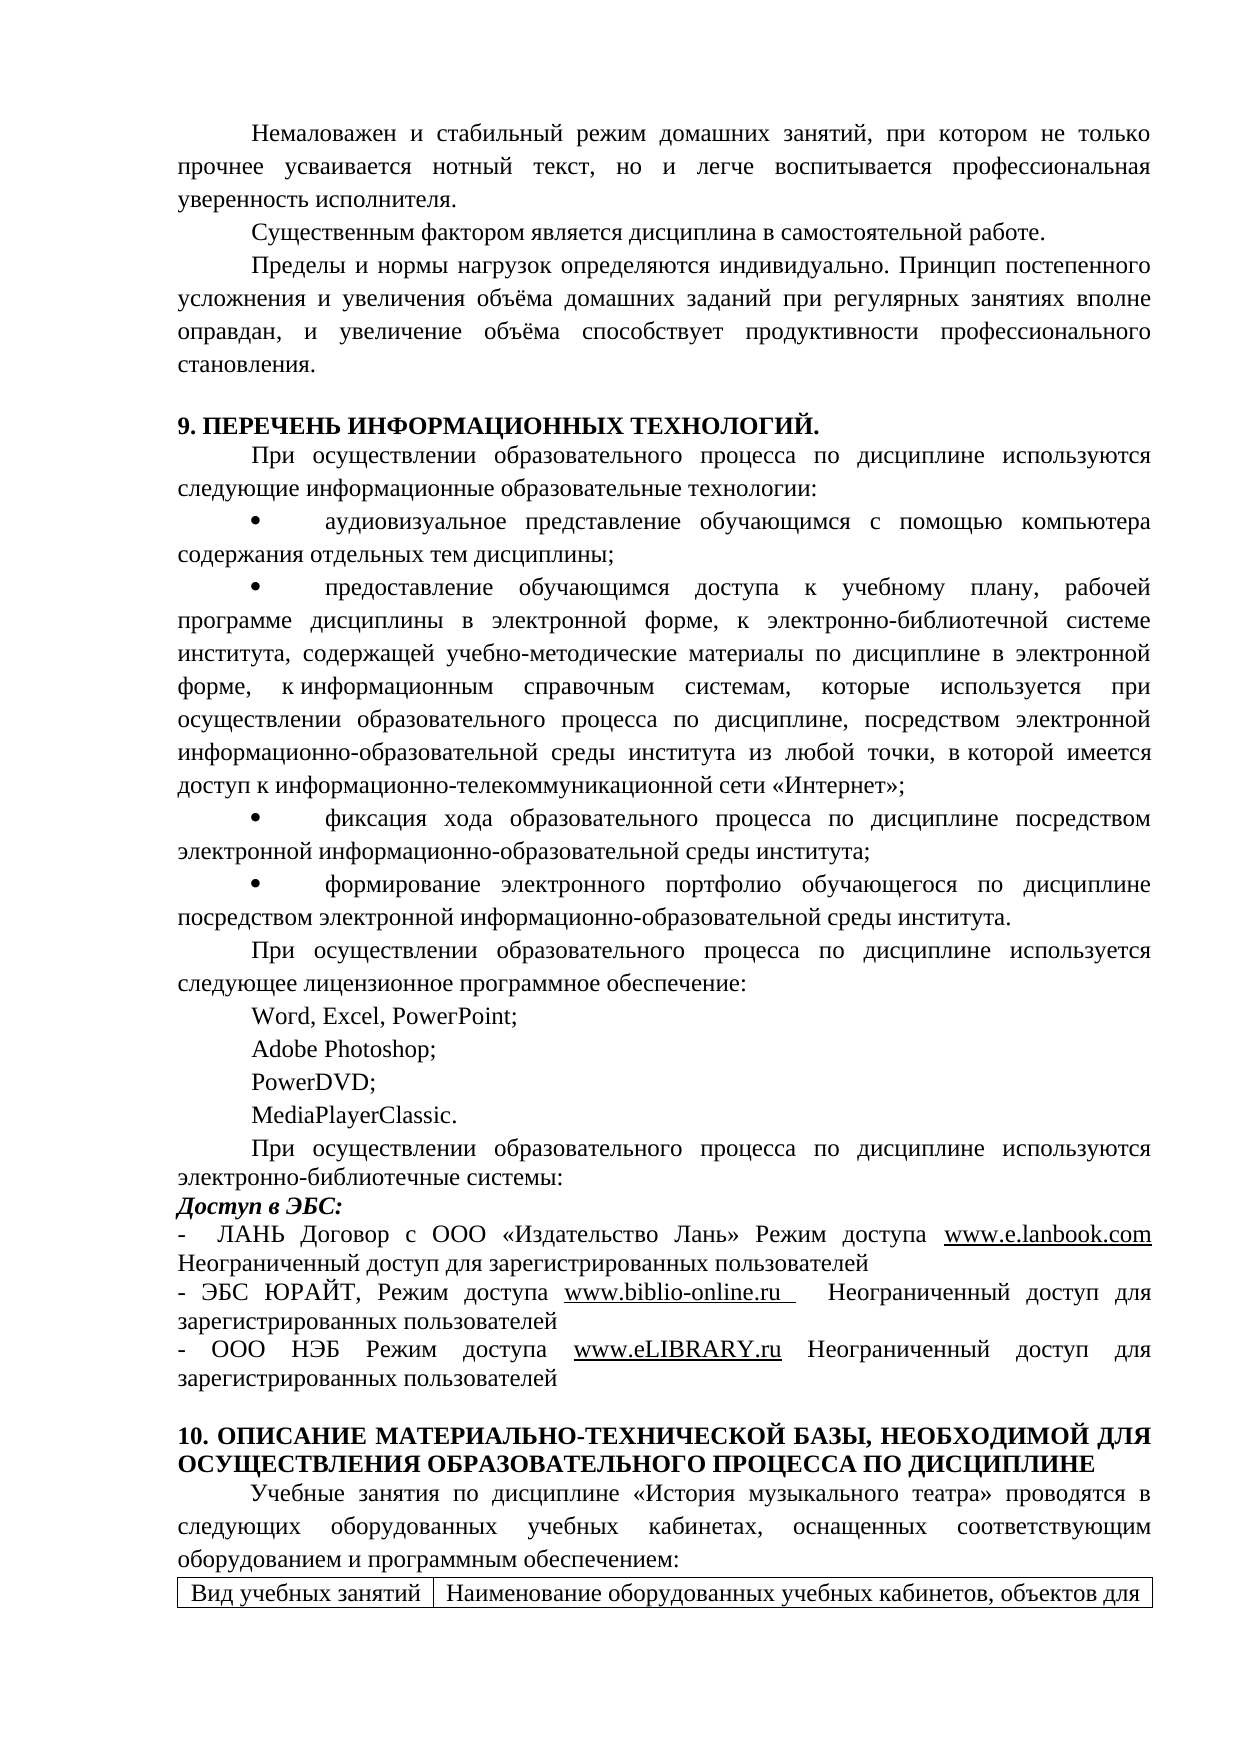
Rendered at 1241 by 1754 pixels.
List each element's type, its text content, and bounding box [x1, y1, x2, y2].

text - ООО НЭБ Режим доступа www.eLIBRARY.ru Неограниченный доступ для зарегистрированных пользователей [177, 1334, 1152, 1392]
list формирование электронного портфолио обучающегося по дисциплине посредством электронной информационно-образовательной среды института. [177, 869, 1152, 931]
text Adobe Photoshop; [177, 1034, 1152, 1063]
list фиксация хода образовательного процесса по дисциплине посредством электронной информационно-образовательной среды института; [177, 803, 1152, 865]
text При осуществлении образовательного процесса по дисциплине используются следующие информационные образовательные технологии: [177, 440, 1152, 502]
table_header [178, 1578, 433, 1607]
text Wогd, Ехсеl, PowегРоint; [177, 1001, 1152, 1030]
text При осуществлении образовательного процесса по дисциплине используются электронно-библиотечные системы: [177, 1133, 1152, 1191]
text - ЭБС ЮРАЙТ, Режим доступа www.biblio-online.ru Неограниченный доступ для зарегистрированных пользователей [177, 1277, 1152, 1334]
list аудиовизуальное представление обучающимся с помощью компьютера содержания отдельных тем дисциплины; [177, 506, 1152, 568]
text Немаловажен и стабильный режим домашних занятий, при котором не только прочнее усваивается нотный текст, но и легче воспитывается профессиональная уверенность исполнителя. [177, 118, 1152, 213]
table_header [434, 1578, 1152, 1607]
text - ЛАНЬ Договор с ООО «Издательство Лань» Режим доступа www.e.lanbook.com Неограниченный доступ для зарегистрированных пользователей [177, 1219, 1152, 1277]
text Доступ в ЭБС: [177, 1191, 1152, 1219]
text PowerDVD; [177, 1067, 1152, 1096]
text Учебные занятия по дисциплине «История музыкального театра» проводятся в следующих оборудованных учебных кабинетах, оснащенных соответствующим оборудованием и программным обеспечением: [177, 1478, 1152, 1573]
text 10. ОПИСАНИЕ МАТЕРИАЛЬНО-ТЕХНИЧЕСКОЙ БАЗЫ, НЕОБХОДИМОЙ ДЛЯ ОСУЩЕСТВЛЕНИЯ ОБРАЗОВАТЕЛЬНОГО ПРОЦЕССА ПО ДИСЦИПЛИНЕ [177, 1421, 1152, 1478]
text Существенным фактором является дисциплина в самостоятельной работе. [177, 217, 1152, 246]
text 9. ПЕРЕЧЕНЬ ИНФОРМАЦИОННЫХ ТЕХНОЛОГИЙ. [177, 411, 1152, 440]
text При осуществлении образовательного процесса по дисциплине используется следующее лицензионное программное обеспечение: [177, 935, 1152, 997]
text Пределы и нормы нагрузок определяются индивидуально. Принцип постепенного усложнения и увеличения объёма домашних заданий при регулярных занятиях вполне оправдан, и увеличение объёма способствует продуктивности профессионального становления. [177, 250, 1152, 378]
list предоставление обучающимся доступа к учебному плану, рабочей программе дисциплины в электронной форме, к электронно-библиотечной системе института, содержащей учебно-методические материалы по дисциплине в электронной форме, к информационным справочным системам, которые используется при осуществлении образовательного процесса по дисциплине, посредством электронной информационно-образовательной среды института из любой точки, в которой имеется доступ к информационно-телекоммуникационной сети «Интернет»; [177, 572, 1152, 799]
text MediaPlayerClassic. [177, 1100, 1152, 1129]
